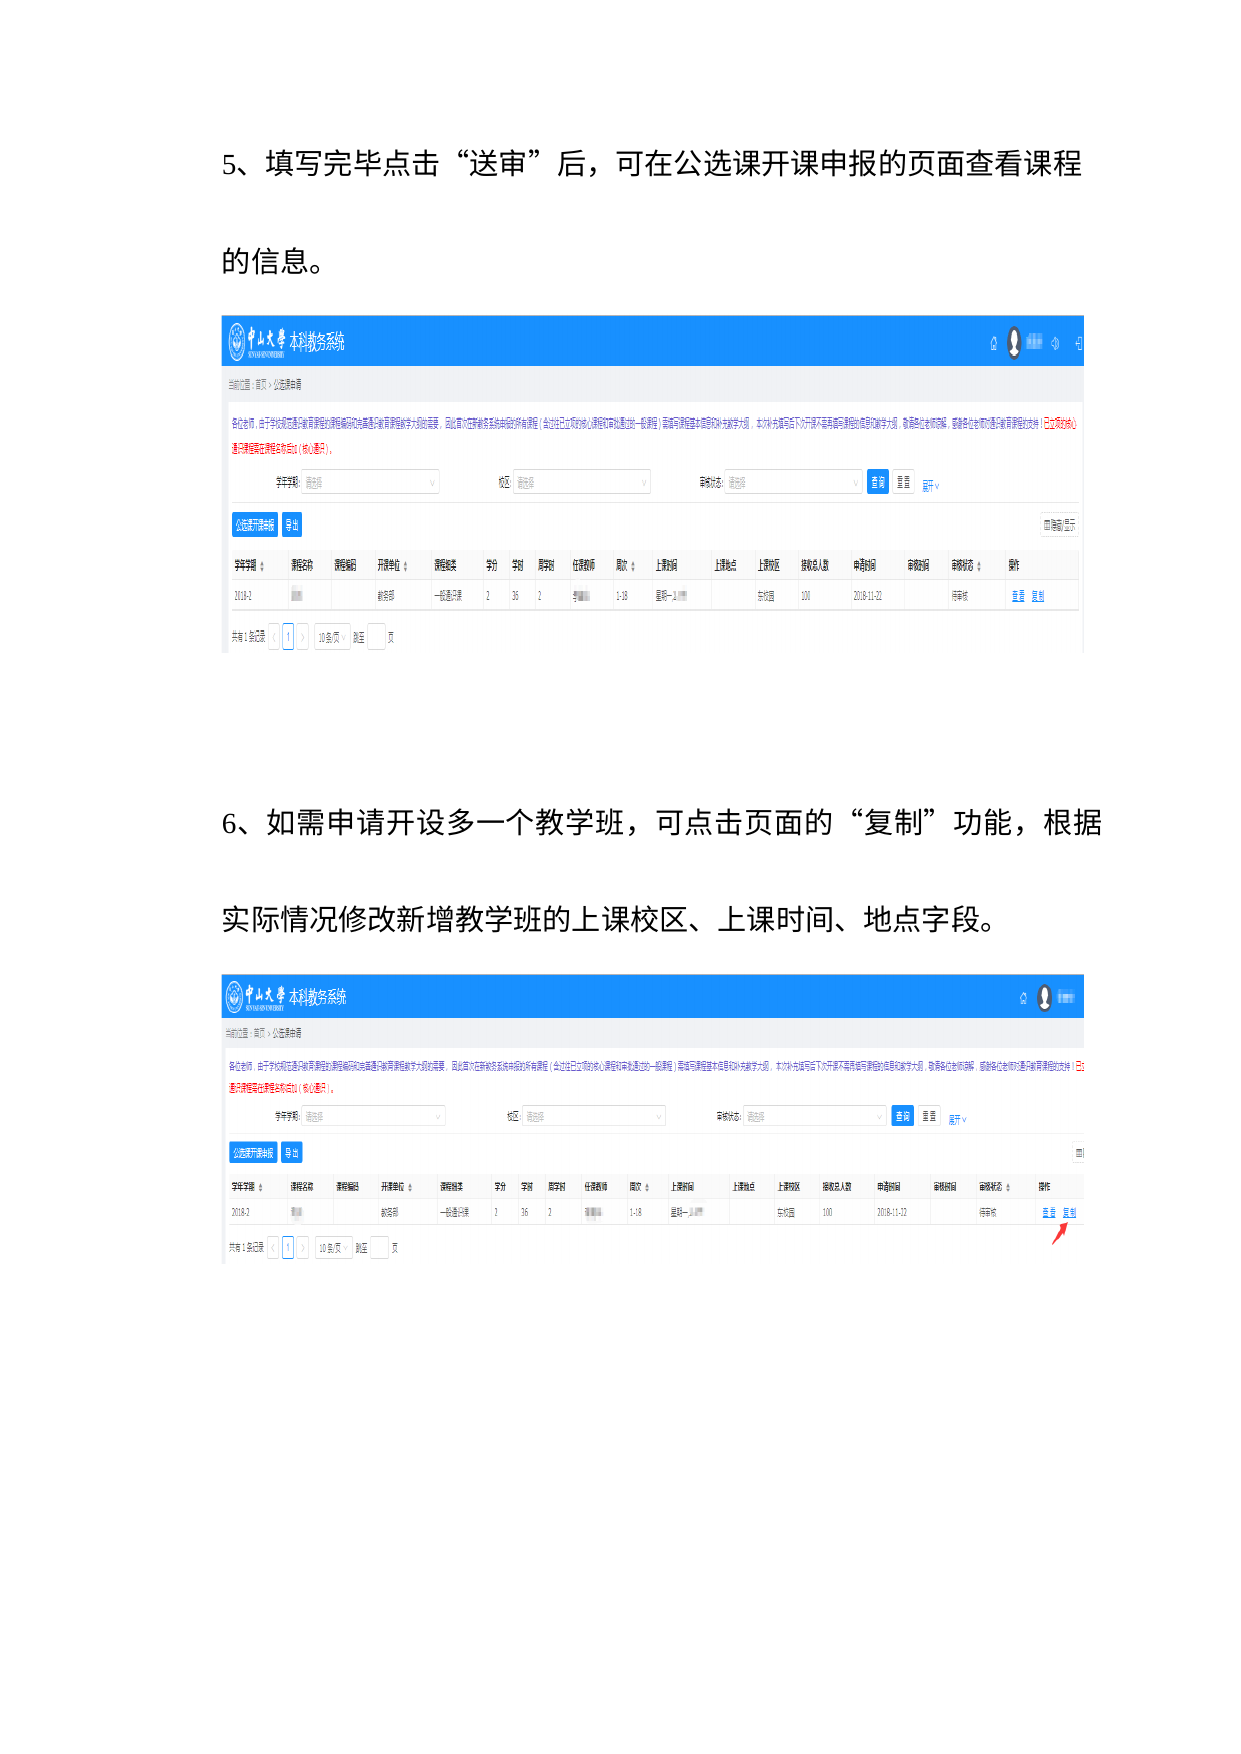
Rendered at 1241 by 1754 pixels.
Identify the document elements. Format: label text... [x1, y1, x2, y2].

text 5、填写完毕点击“送审”后，可在公选课开课申报的页面查看课程的信息。 [222, 129, 1104, 292]
picture [221, 971, 1084, 1264]
picture [221, 313, 1084, 653]
text 6、如需申请开设多一个教学班，可点击页面的“复制”功能，根据实际情况修改新增教学班的上课校区、上课时间、地点字段。 [222, 788, 1104, 950]
